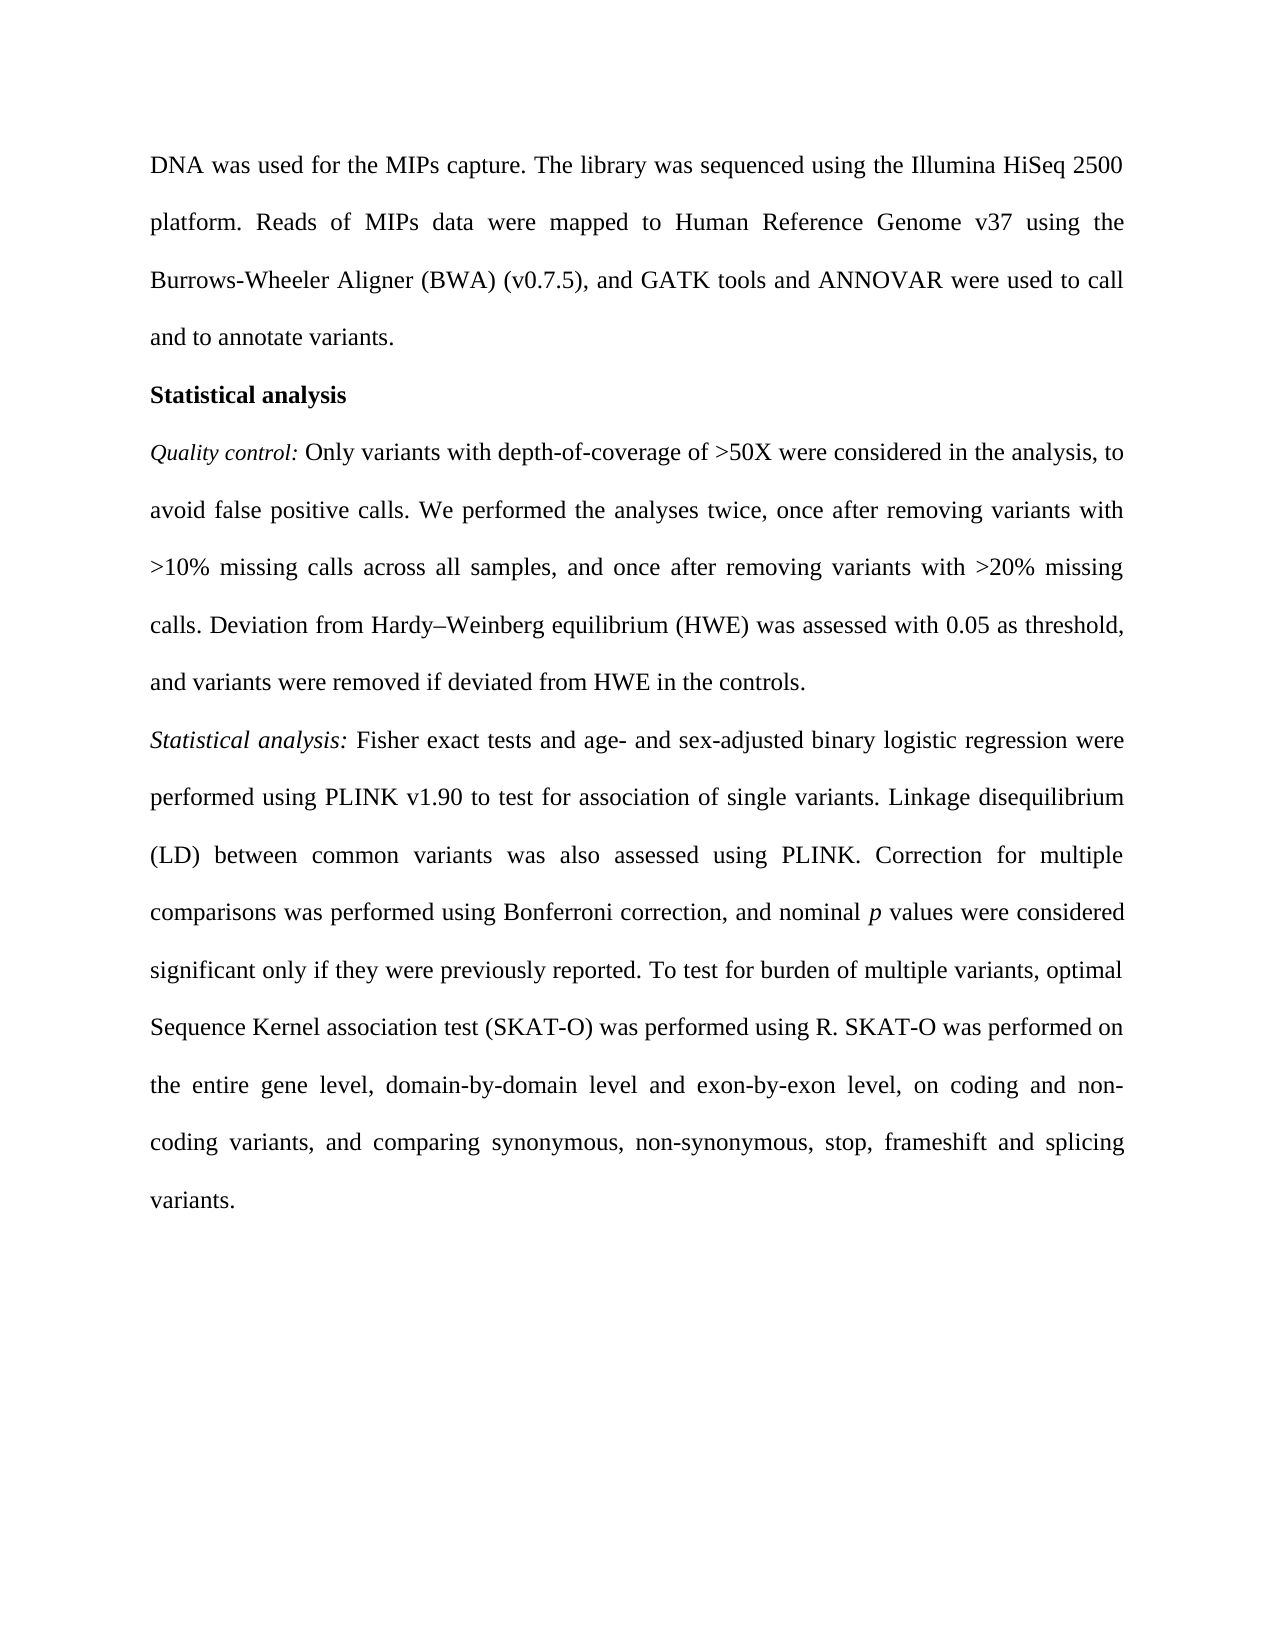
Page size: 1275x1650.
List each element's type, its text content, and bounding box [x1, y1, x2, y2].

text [150, 150, 1125, 351]
text Statistical analysis: Fisher exact tests and age- and sex-adjusted binary logistic regression were performed using PLINK v1.90 to test for association of single variants. Linkage disequilibrium (LD) between common variants was also assessed using PLINK. Correction for multiple comparisons was performed using Bonferroni correction, and nominal p values were considered significant only if they were previously reported. To test for burden of multiple variants, optimal Sequence Kernel association test (SKAT-O) was performed using R. SKAT-O was performed on the entire gene level, domain-by-domain level and exon-by-exon level, on coding and non-coding variants, and comparing synonymous, non-synonymous, stop, frameshift and splicing variants. [150, 725, 1125, 1215]
text Statistical analysis [150, 380, 1125, 409]
text Quality control: Only variants with depth-of-coverage of >50X were considered in the analysis, to avoid false positive calls. We performed the analyses twice, once after removing variants with >10% missing calls across all samples, and once after removing variants with >20% missing calls. Deviation from Hardy–Weinberg equilibrium (HWE) was assessed with 0.05 as threshold, and variants were removed if deviated from HWE in the controls. [150, 437, 1125, 696]
